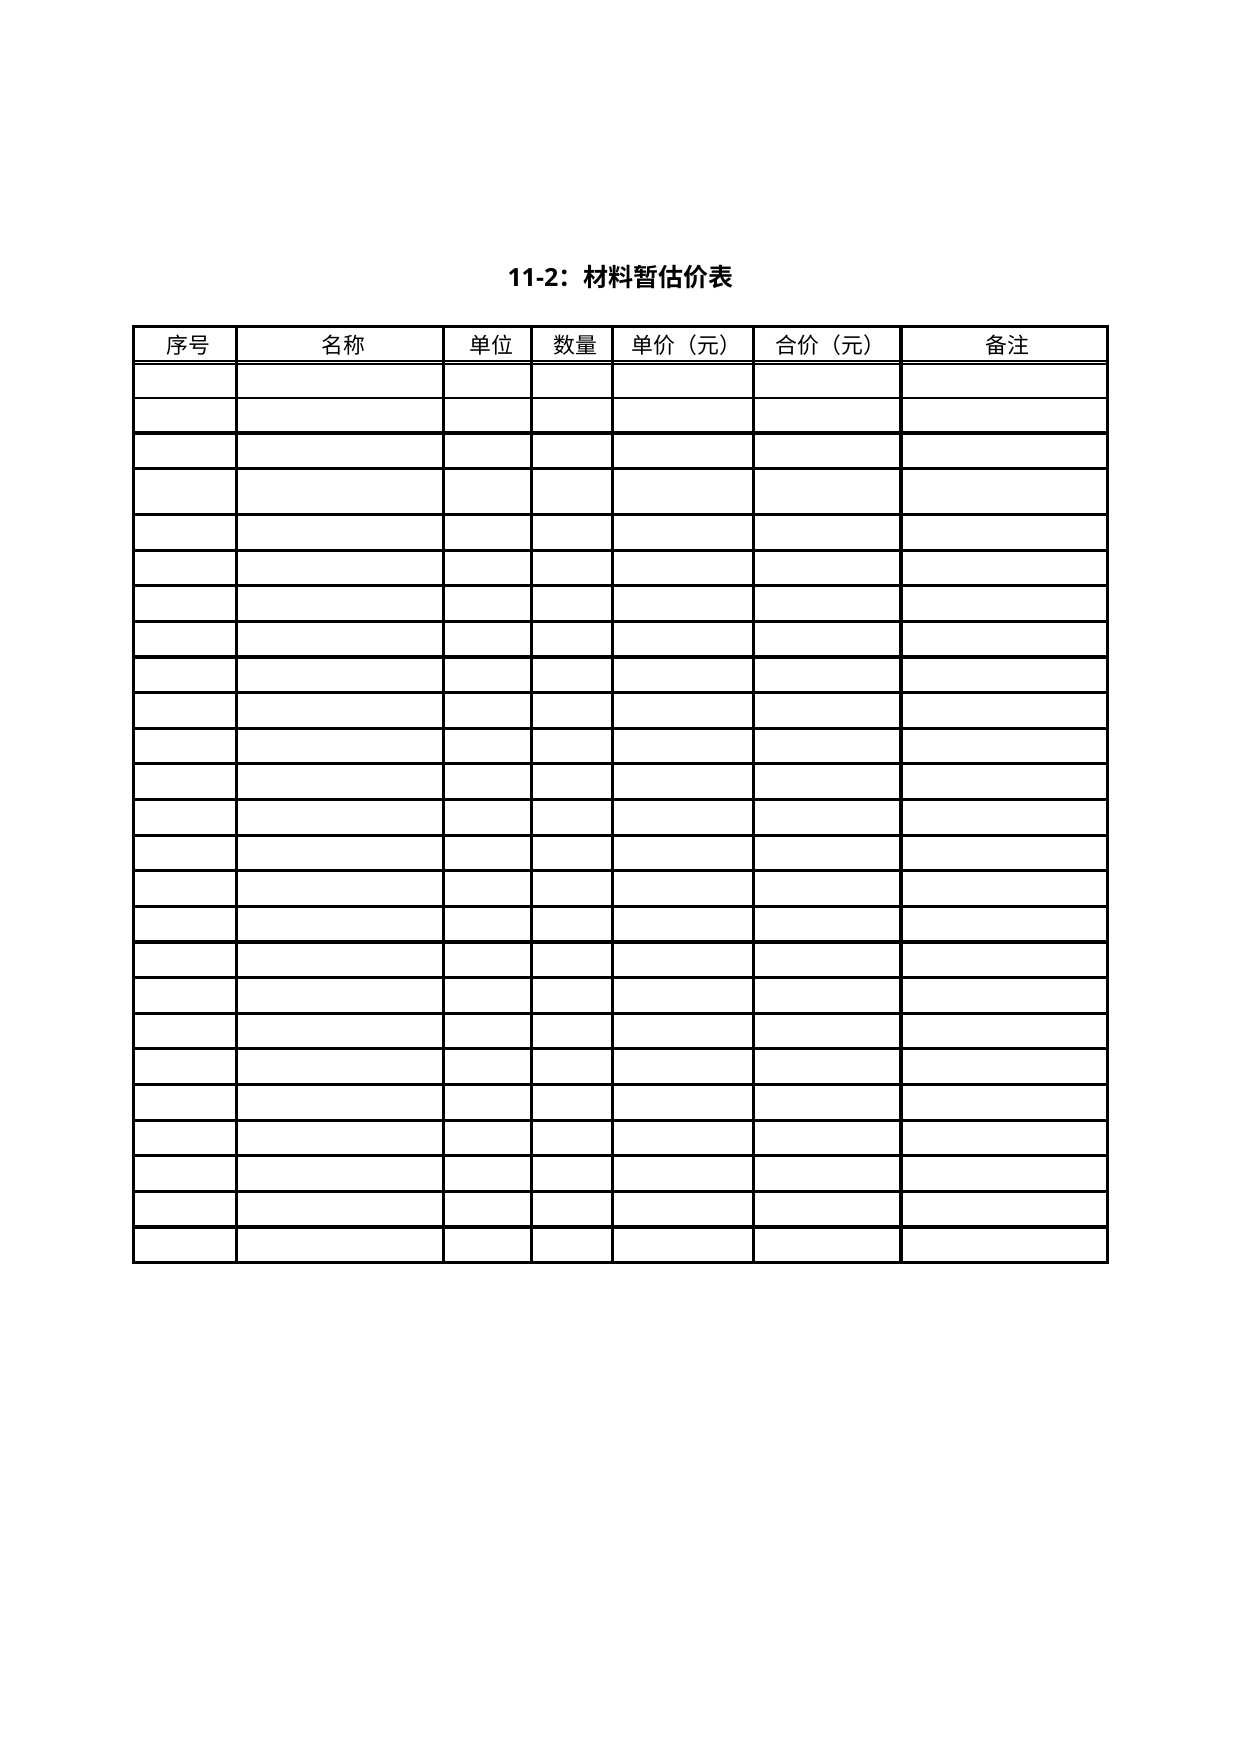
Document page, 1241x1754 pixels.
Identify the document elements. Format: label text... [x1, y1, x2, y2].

table_cell [135, 587, 235, 620]
table_cell [445, 1050, 530, 1083]
table_cell [755, 435, 899, 467]
table_cell [135, 1122, 235, 1154]
table_cell [614, 872, 752, 905]
table_cell [533, 365, 611, 397]
table_cell [533, 1086, 611, 1118]
table_cell [903, 801, 1106, 833]
table_cell [903, 872, 1106, 905]
table_cell [533, 552, 611, 584]
table_cell [755, 1229, 899, 1261]
table_cell [445, 1229, 530, 1261]
table_cell [614, 979, 752, 1012]
table_cell [238, 694, 442, 727]
table_cell [445, 944, 530, 976]
table_cell [135, 801, 235, 833]
table_cell [533, 765, 611, 798]
table_cell [238, 872, 442, 905]
table_cell [903, 365, 1106, 397]
table_cell [238, 944, 442, 976]
table_cell [903, 399, 1106, 431]
table_cell [238, 1193, 442, 1225]
table_cell [903, 659, 1106, 691]
table_cell [238, 765, 442, 798]
table_cell [238, 837, 442, 869]
table_cell [903, 1050, 1106, 1083]
table_cell [238, 1015, 442, 1047]
table_cell [755, 694, 899, 727]
table_cell [445, 837, 530, 869]
table_cell [533, 1229, 611, 1261]
table_cell [614, 801, 752, 833]
table_cell [755, 801, 899, 833]
table_cell [238, 1122, 442, 1154]
table_cell [445, 435, 530, 467]
table_cell [533, 694, 611, 727]
table_cell [755, 659, 899, 691]
table_cell [614, 435, 752, 467]
table_cell [238, 659, 442, 691]
table_cell [755, 1086, 899, 1118]
table_cell [135, 908, 235, 940]
table_cell [533, 1015, 611, 1047]
table_cell [614, 1157, 752, 1190]
table_cell [755, 1050, 899, 1083]
table_cell [135, 1015, 235, 1047]
table_cell [533, 944, 611, 976]
table_cell [903, 979, 1106, 1012]
table_cell [903, 837, 1106, 869]
table_cell [445, 552, 530, 584]
table_cell [135, 1086, 235, 1118]
table_cell [755, 623, 899, 655]
table_cell [445, 470, 530, 513]
table_cell [135, 979, 235, 1012]
table_cell [755, 1015, 899, 1047]
table_cell [903, 765, 1106, 798]
table_cell [614, 365, 752, 397]
table_header 单位 [445, 328, 530, 360]
table_cell [533, 1157, 611, 1190]
table_cell [614, 765, 752, 798]
table_cell [755, 979, 899, 1012]
table_cell [135, 435, 235, 467]
table_cell [445, 694, 530, 727]
table_cell [614, 587, 752, 620]
text 11-2：材料暂估价表 [187, 243, 1053, 308]
table_cell [614, 1050, 752, 1083]
table_header 序号 [135, 328, 235, 360]
table_cell [533, 730, 611, 762]
table_cell [135, 470, 235, 513]
table_cell [445, 365, 530, 397]
table_cell [135, 694, 235, 727]
table_cell [445, 765, 530, 798]
table_cell [755, 944, 899, 976]
table_cell [238, 623, 442, 655]
table_cell [445, 399, 530, 431]
table_cell [903, 1086, 1106, 1118]
table_cell [614, 944, 752, 976]
table_cell [755, 365, 899, 397]
table_cell [445, 1157, 530, 1190]
table_cell [614, 659, 752, 691]
table_cell [135, 1050, 235, 1083]
table_cell [533, 659, 611, 691]
table_cell [614, 1015, 752, 1047]
table_cell [135, 872, 235, 905]
table_cell [135, 944, 235, 976]
table_cell [135, 765, 235, 798]
table_header 名称 [238, 328, 442, 360]
table_cell [755, 1122, 899, 1154]
table_cell [238, 730, 442, 762]
table_cell [135, 837, 235, 869]
table_cell [238, 435, 442, 467]
table_cell [533, 516, 611, 548]
table_cell [445, 1122, 530, 1154]
table_cell [445, 872, 530, 905]
table_header 数量 [533, 328, 611, 360]
table_cell [903, 516, 1106, 548]
table_cell [614, 1193, 752, 1225]
table_cell [533, 470, 611, 513]
table_cell [614, 1229, 752, 1261]
table_cell [135, 552, 235, 584]
table_cell [238, 1086, 442, 1118]
table_cell [533, 623, 611, 655]
table_cell [755, 730, 899, 762]
table_cell [903, 552, 1106, 584]
table_cell [903, 1193, 1106, 1225]
table_cell [238, 365, 442, 397]
table_cell [614, 908, 752, 940]
table_cell [445, 659, 530, 691]
table_cell [135, 1229, 235, 1261]
table_cell [533, 801, 611, 833]
table_cell [445, 908, 530, 940]
table_cell [903, 587, 1106, 620]
table_cell [445, 1193, 530, 1225]
table_cell [238, 399, 442, 431]
table_cell [533, 979, 611, 1012]
table_cell [903, 1122, 1106, 1154]
table_cell [533, 587, 611, 620]
table_cell [614, 399, 752, 431]
table_cell [135, 516, 235, 548]
table_cell [135, 659, 235, 691]
table_header 单价（元） [614, 328, 752, 360]
table_cell [135, 365, 235, 397]
table_cell [614, 1086, 752, 1118]
table_cell [755, 765, 899, 798]
table_cell [533, 1193, 611, 1225]
table_header 备注 [903, 328, 1106, 360]
table_cell [533, 1050, 611, 1083]
table_cell [238, 801, 442, 833]
table_cell [903, 1229, 1106, 1261]
table_cell [533, 837, 611, 869]
table_cell [903, 1015, 1106, 1047]
table_cell [238, 1157, 442, 1190]
table_cell [533, 399, 611, 431]
table_cell [903, 435, 1106, 467]
table_cell [533, 435, 611, 467]
table_cell [614, 552, 752, 584]
table_cell [238, 979, 442, 1012]
table_cell [755, 552, 899, 584]
table_cell [135, 1193, 235, 1225]
table_cell [533, 1122, 611, 1154]
table_cell [533, 908, 611, 940]
table_cell [755, 516, 899, 548]
table_cell [755, 470, 899, 513]
table_cell [755, 399, 899, 431]
table_cell [903, 908, 1106, 940]
table_cell [238, 516, 442, 548]
table_cell [614, 730, 752, 762]
table_cell [755, 1157, 899, 1190]
table_cell [614, 1122, 752, 1154]
table_cell [445, 979, 530, 1012]
table_cell [238, 1229, 442, 1261]
table_cell [135, 399, 235, 431]
table_cell [445, 801, 530, 833]
table_cell [238, 908, 442, 940]
table_cell [614, 470, 752, 513]
table_cell [135, 1157, 235, 1190]
table_cell [533, 872, 611, 905]
table_cell [445, 1015, 530, 1047]
table_cell [903, 470, 1106, 513]
table_cell [445, 587, 530, 620]
table_cell [135, 730, 235, 762]
table_cell [135, 623, 235, 655]
table_cell [614, 694, 752, 727]
table_cell [903, 944, 1106, 976]
table_cell [238, 1050, 442, 1083]
table_cell [903, 730, 1106, 762]
table_cell [445, 1086, 530, 1118]
table_cell [903, 694, 1106, 727]
table_cell [755, 908, 899, 940]
table_cell [445, 730, 530, 762]
table_header 合价（元） [755, 328, 899, 360]
table_cell [614, 837, 752, 869]
table_cell [755, 1193, 899, 1225]
table_cell [614, 623, 752, 655]
table_cell [238, 587, 442, 620]
table_cell [755, 837, 899, 869]
table_cell [445, 623, 530, 655]
table_cell [614, 516, 752, 548]
table_cell [903, 623, 1106, 655]
table_cell [903, 1157, 1106, 1190]
table_cell [445, 516, 530, 548]
table_cell [238, 552, 442, 584]
table_cell [755, 872, 899, 905]
table_cell [755, 587, 899, 620]
table_cell [238, 470, 442, 513]
